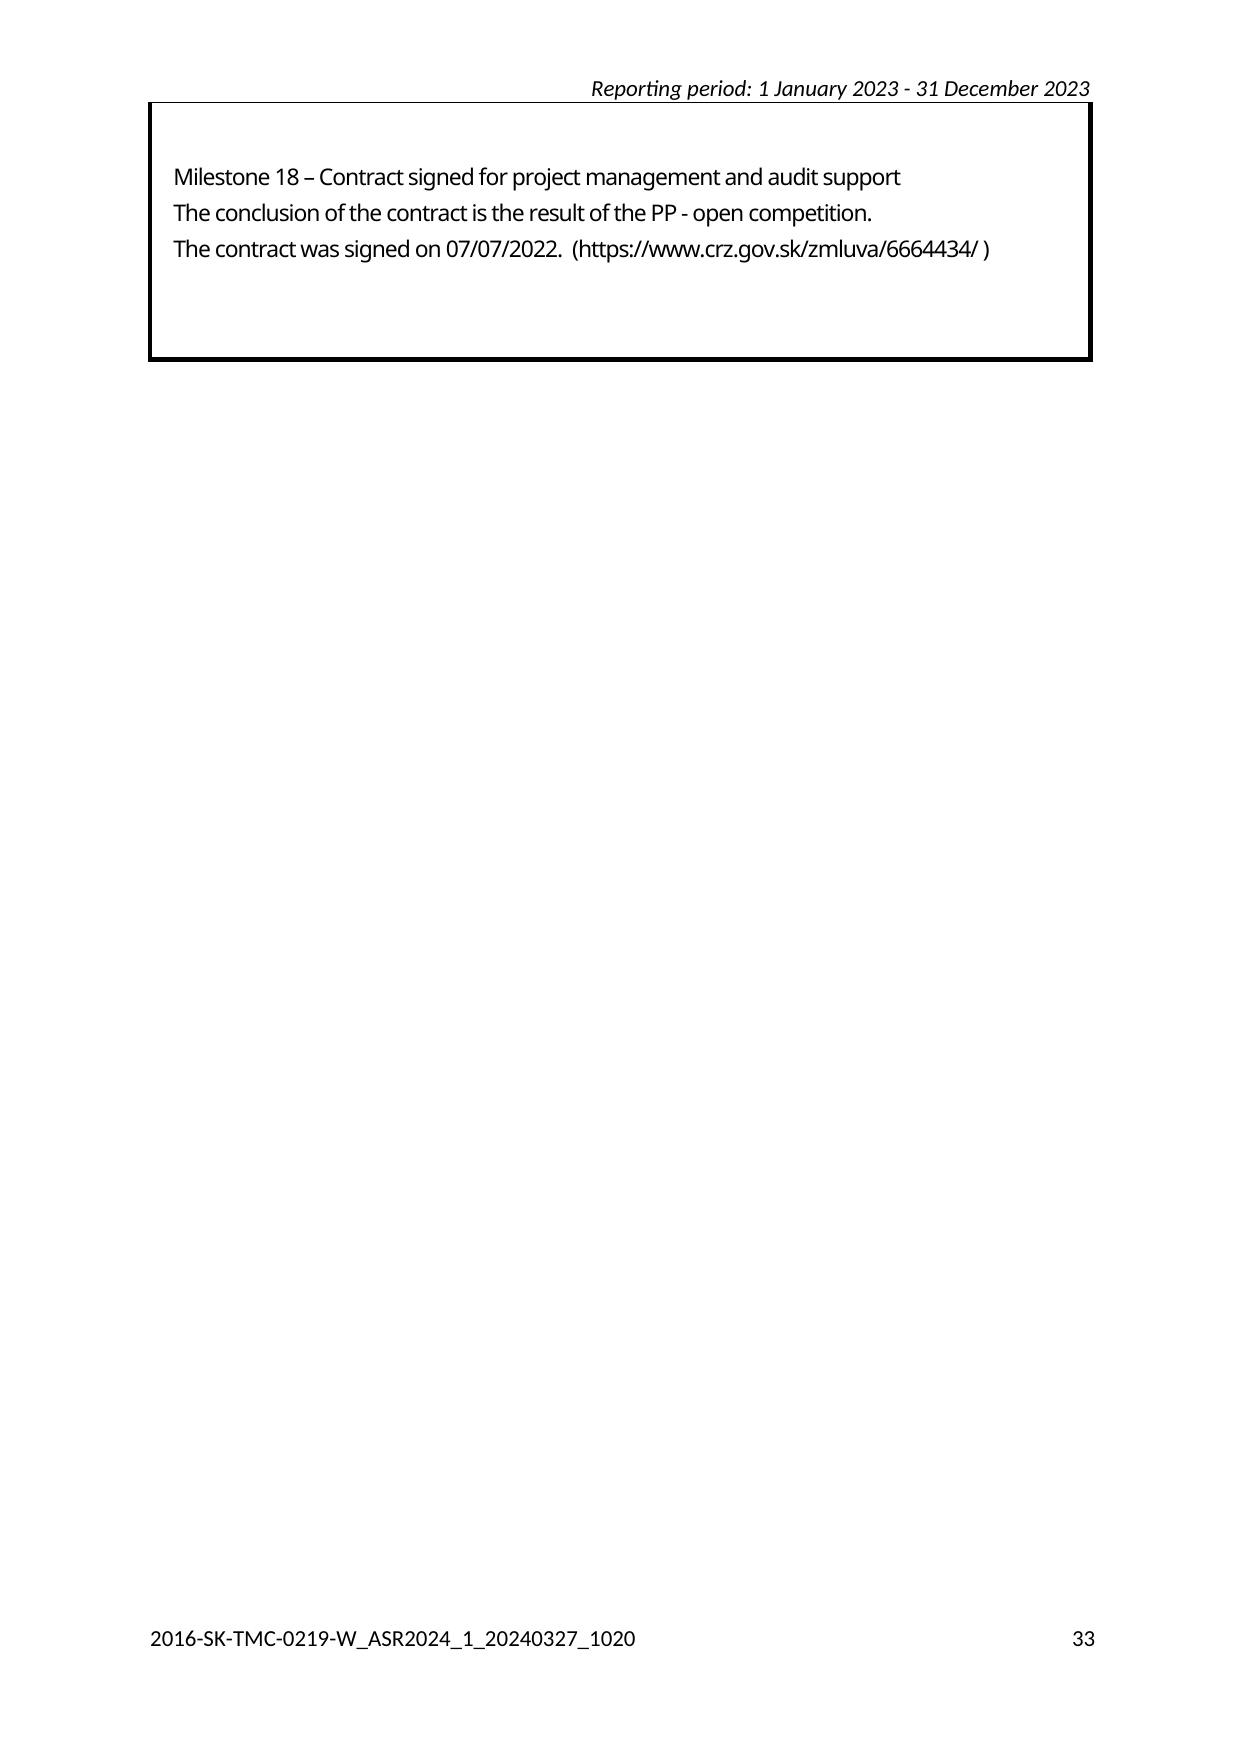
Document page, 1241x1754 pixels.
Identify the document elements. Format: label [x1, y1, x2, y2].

table_cell [152, 103, 1088, 357]
